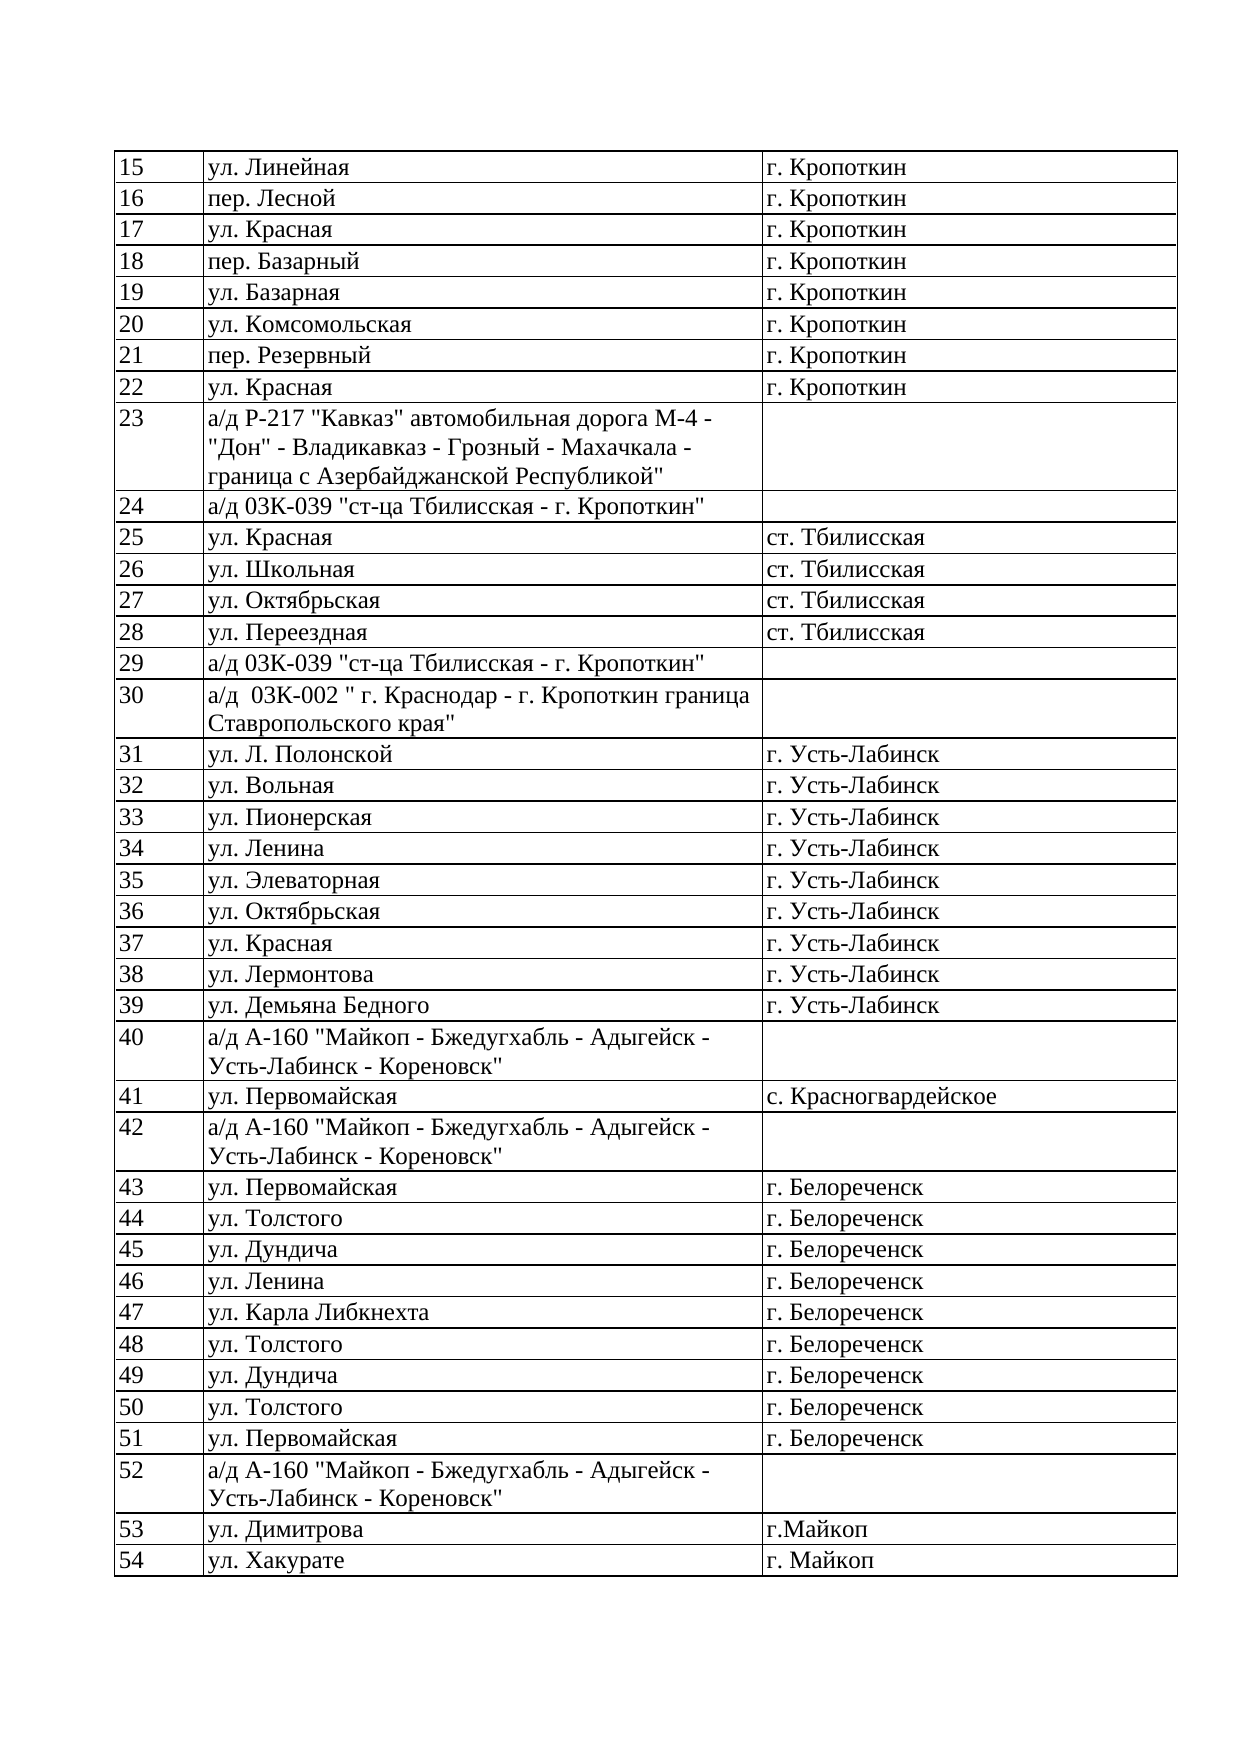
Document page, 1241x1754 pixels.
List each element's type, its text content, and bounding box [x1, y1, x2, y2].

table_cell 39 [115, 990, 203, 1020]
table_cell 45 [115, 1234, 203, 1264]
table_cell ул. Красная [204, 523, 762, 552]
table_cell 48 [115, 1328, 203, 1359]
table_cell [763, 647, 1177, 678]
table_cell 37 [115, 927, 203, 957]
table_cell 19 [115, 277, 203, 307]
table_cell 21 [115, 340, 203, 370]
table_cell 47 [115, 1297, 203, 1327]
table_cell г. Белореченск [763, 1422, 1177, 1453]
table_cell 40 [115, 1021, 203, 1079]
table_cell 36 [115, 896, 203, 926]
table_cell г. Белореченск [763, 1201, 1177, 1233]
table_cell г. Кропоткин [763, 181, 1177, 213]
table_cell 41 [115, 1081, 203, 1111]
table_cell 43 [115, 1171, 203, 1201]
table_cell 22 [115, 371, 203, 402]
table_cell [763, 1111, 1177, 1170]
table_cell 53 [115, 1513, 203, 1544]
table_cell 34 [115, 833, 203, 863]
table_cell г. Усть-Лабинск [763, 895, 1177, 926]
table_cell г. Кропоткин [763, 307, 1177, 339]
table_cell а/д 03К-039 "ст-ца Тбилисская - г. Кропоткин" [204, 491, 762, 521]
table_cell г. Кропоткин [763, 339, 1177, 370]
table_cell ст. Тбилисская [763, 521, 1177, 552]
table_cell [763, 678, 1177, 737]
table_cell г. Белореченск [763, 1359, 1177, 1390]
table_cell пер. Резервный [204, 340, 762, 370]
table_cell ул. Л. Полонской [204, 739, 762, 769]
table_cell ул. Лермонтова [204, 959, 762, 989]
table_cell ст. Тбилисская [763, 615, 1177, 647]
table_cell 31 [115, 738, 203, 769]
table_cell г. Кропоткин [763, 213, 1177, 244]
table_cell 20 [115, 308, 203, 339]
table_cell [763, 1020, 1177, 1079]
table_cell ул. Комсомольская [204, 309, 762, 339]
table_cell ул. Красная [204, 372, 762, 402]
table_cell ст. Тбилисская [763, 553, 1177, 584]
table_cell ул. Первомайская [204, 1172, 762, 1201]
table_cell ул. Демьяна Бедного [204, 991, 762, 1020]
table_cell ул. Октябрьская [204, 586, 762, 615]
table_cell г. Кропоткин [763, 276, 1177, 307]
table_cell г. Белореченск [763, 1170, 1177, 1201]
table_cell ул. Школьная [204, 554, 762, 584]
table_cell ул. Базарная [204, 277, 762, 307]
table_cell с. Красногвардейское [763, 1080, 1177, 1111]
table_cell [763, 490, 1177, 521]
table_cell 52 [115, 1454, 203, 1512]
table_cell г. Усть-Лабинск [763, 863, 1177, 894]
table_cell г. Усть-Лабинск [763, 926, 1177, 957]
table_cell ул. Вольная [204, 770, 762, 800]
table_cell 30 [115, 679, 203, 737]
table_cell 24 [115, 491, 203, 521]
table_cell а/д А-160 "Майкоп - Бжедугхабль - Адыгейск - Усть-Лабинск - Кореновск" [204, 1455, 762, 1512]
table_cell 29 [115, 648, 203, 678]
table_cell а/д 03К-002 " г. Краснодар - г. Кропоткин граница Ставропольского края" [204, 680, 762, 737]
table_cell 16 [115, 183, 203, 213]
table_cell 49 [115, 1360, 203, 1390]
table_cell 51 [115, 1423, 203, 1453]
table_cell г. Усть-Лабинск [763, 737, 1177, 769]
table_cell г. Усть-Лабинск [763, 832, 1177, 863]
table_cell 17 [115, 214, 203, 244]
table_cell г. Белореченск [763, 1390, 1177, 1422]
table_cell 15 [115, 152, 203, 181]
table_cell а/д Р-217 "Кавказ" автомобильная дорога М-4 - "Дон" - Владикавказ - Грозный - Махачкала - граница с Азербайджанской Республикой" [204, 403, 762, 489]
table_cell ул. Элеваторная [204, 865, 762, 894]
table_cell а/д А-160 "Майкоп - Бжедугхабль - Адыгейск - Усть-Лабинск - Кореновск" [204, 1022, 762, 1079]
table_cell 32 [115, 770, 203, 800]
table_cell ул. Линейная [204, 152, 762, 181]
table_cell г. Усть-Лабинск [763, 958, 1177, 989]
table_cell а/д 03К-039 "ст-ца Тбилисская - г. Кропоткин" [204, 648, 762, 678]
table_cell а/д А-160 "Майкоп - Бжедугхабль - Адыгейск - Усть-Лабинск - Кореновск" [204, 1113, 762, 1170]
table_cell ул. Красная [204, 928, 762, 957]
table_cell ул. Толстого [204, 1392, 762, 1422]
table_cell ул. Пионерская [204, 802, 762, 832]
table_cell ул. Первомайская [204, 1081, 762, 1111]
table_cell 35 [115, 864, 203, 894]
table_cell г. Белореченск [763, 1327, 1177, 1359]
table_cell ул. Толстого [204, 1203, 762, 1233]
table_cell 28 [115, 616, 203, 647]
table_cell 26 [115, 554, 203, 584]
table_cell [763, 1453, 1177, 1512]
table_cell г.Майкоп [763, 1512, 1177, 1544]
table_cell г. Майкоп [763, 1544, 1177, 1575]
table_cell 18 [115, 245, 203, 276]
table_cell г. Усть-Лабинск [763, 989, 1177, 1020]
table_cell г. Кропоткин [763, 152, 1177, 181]
table_cell ул. Красная [204, 215, 762, 244]
table_cell ул. Дундича [204, 1360, 762, 1390]
table_cell ул. Ленина [204, 833, 762, 863]
table_cell г. Белореченск [763, 1264, 1177, 1296]
table_cell ул. Димитрова [204, 1514, 762, 1544]
table_cell ул. Переездная [204, 617, 762, 647]
table_cell 44 [115, 1203, 203, 1233]
table_cell 54 [115, 1545, 203, 1575]
table_cell 25 [115, 522, 203, 552]
table_cell ул. Хакурате [204, 1545, 762, 1575]
table_cell ул. Карла Либкнехта [204, 1297, 762, 1327]
table_cell ул. Ленина [204, 1266, 762, 1296]
table_cell 50 [115, 1391, 203, 1422]
table_cell г. Белореченск [763, 1296, 1177, 1327]
table_cell 27 [115, 585, 203, 615]
table_cell [763, 402, 1177, 489]
table_cell пер. Лесной [204, 183, 762, 213]
table_cell г. Усть-Лабинск [763, 769, 1177, 800]
table_cell г. Белореченск [763, 1233, 1177, 1264]
table_cell 38 [115, 959, 203, 989]
table_cell г. Кропоткин [763, 370, 1177, 402]
table_cell ул. Октябрьская [204, 896, 762, 926]
table_cell ул. Первомайская [204, 1423, 762, 1453]
table_cell г. Усть-Лабинск [763, 800, 1177, 832]
table_cell ст. Тбилисская [763, 584, 1177, 615]
table_cell г. Кропоткин [763, 244, 1177, 276]
table_cell 33 [115, 801, 203, 832]
table_cell пер. Базарный [204, 246, 762, 276]
table_cell ул. Дундича [204, 1235, 762, 1264]
table_cell 46 [115, 1265, 203, 1296]
table_cell ул. Толстого [204, 1329, 762, 1359]
table_cell 42 [115, 1112, 203, 1170]
table_cell 23 [115, 403, 203, 489]
